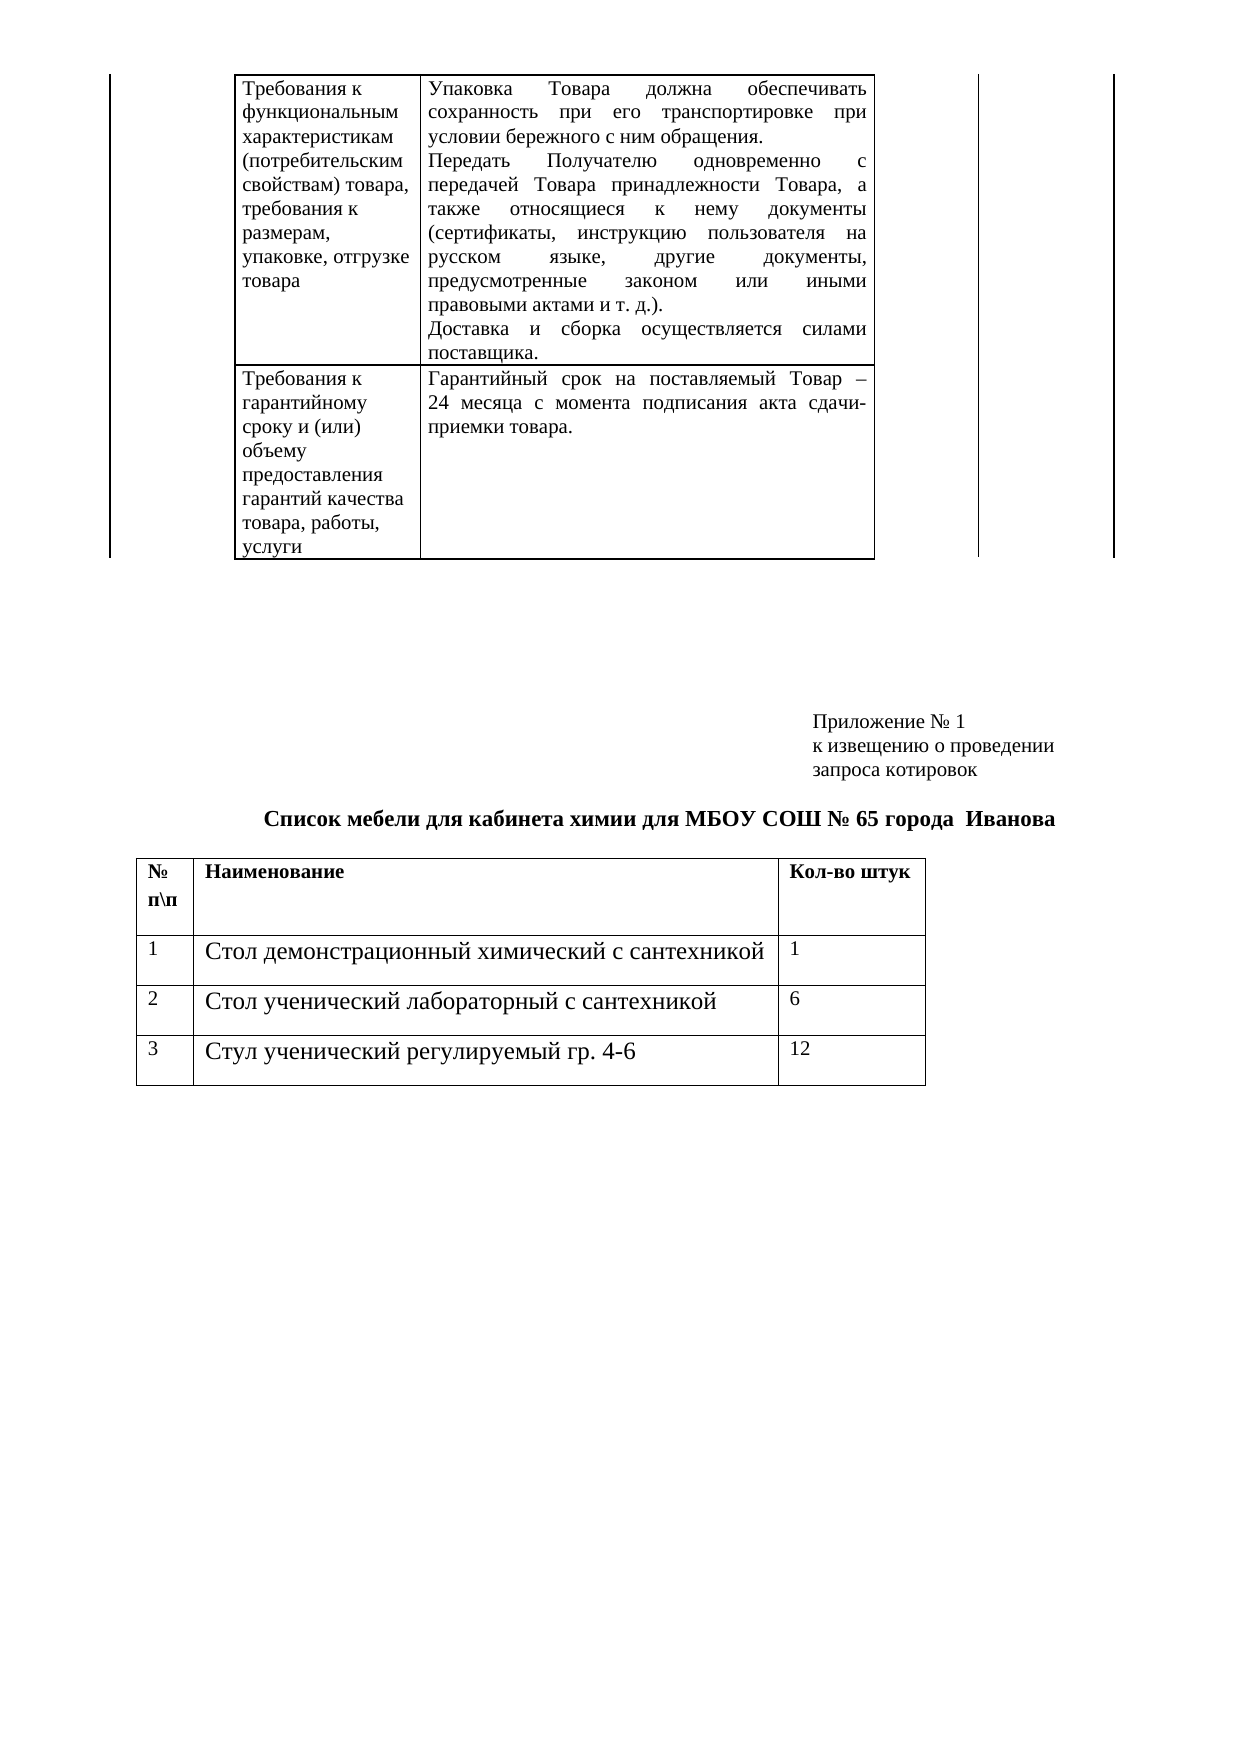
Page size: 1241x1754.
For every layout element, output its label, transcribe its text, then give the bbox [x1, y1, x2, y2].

table_cell Стул ученический регулируемый гр. 4-6 [194, 1036, 778, 1084]
text запроса котировок [812, 757, 1152, 781]
table_cell 2 [137, 986, 193, 1035]
table_cell Требования к гарантийному сроку и (или) объему предоставления гарантий качества товара, работы, услуги [236, 366, 420, 558]
table_cell 1 [779, 936, 925, 985]
table_cell 1 [137, 936, 193, 985]
text к извещению о проведении [812, 733, 1152, 757]
table_cell Стол демонстрационный химический с сантехникой [194, 936, 778, 985]
table_cell Требования к функциональным характеристикам (потребительским свойствам) товара, требования к размерам, упаковке, отгрузке товара [236, 76, 420, 364]
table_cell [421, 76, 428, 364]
table_cell 12 [779, 1036, 925, 1084]
table_header Кол-во штук [779, 859, 925, 935]
text Список мебели для кабинета химии для МБОУ СОШ № 65 города Иванова [148, 805, 1152, 831]
table_cell 3 [137, 1036, 193, 1084]
text Приложение № 1 [812, 709, 1152, 733]
table_header Наименование [194, 859, 778, 935]
table_cell Стол ученический лабораторный с сантехникой [194, 986, 778, 1035]
table_header № п\п [137, 859, 193, 935]
table_cell Гарантийный срок на поставляемый Товар – 24 месяца с момента подписания акта сдачи-приемки товара. [421, 366, 874, 558]
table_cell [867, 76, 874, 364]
table_cell 6 [779, 986, 925, 1035]
